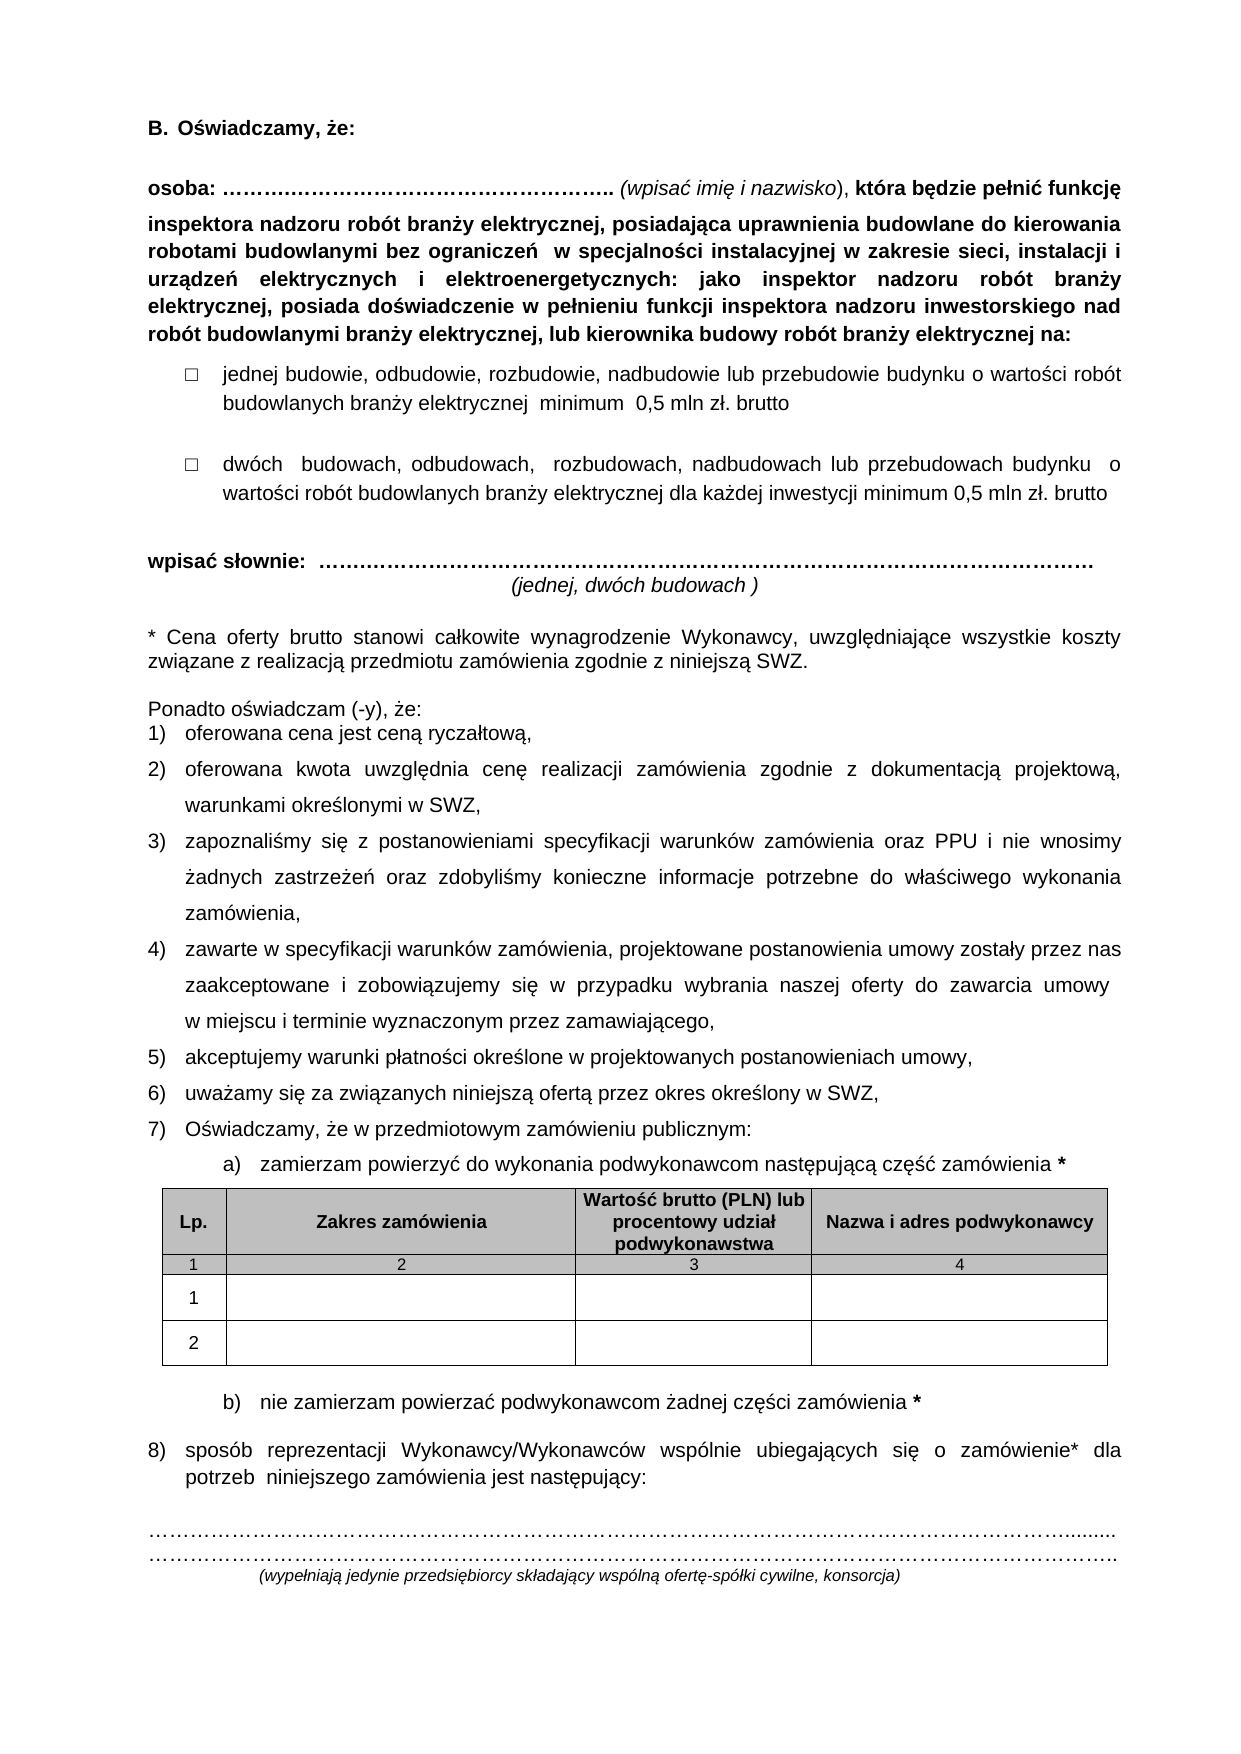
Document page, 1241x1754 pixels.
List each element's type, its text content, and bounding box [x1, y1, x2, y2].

list Oświadczamy, że: [148, 115, 1122, 139]
list oferowana cena jest ceną ryczałtową, [148, 721, 1122, 745]
list akceptujemy warunki płatności określone w projektowanych postanowieniach umowy, [148, 1044, 1122, 1068]
table_cell [812, 1321, 1107, 1364]
list dwóch budowach, odbudowach, rozbudowach, nadbudowach lub przebudowach budynku o wartości robót budowlanych branży elektrycznej dla każdej inwestycji minimum 0,5 mln zł. brutto [185, 452, 1122, 505]
table_cell 4 [812, 1255, 1107, 1274]
table_header Wartość brutto (PLN) lub procentowy udział podwykonawstwa [576, 1189, 811, 1254]
text * Cena oferty brutto stanowi całkowite wynagrodzenie Wykonawcy, uwzględniające wszystkie koszty związane z realizacją przedmiotu zamówienia zgodnie z niniejszą SWZ. [148, 625, 1122, 673]
table_header Zakres zamówienia [227, 1189, 575, 1254]
list zapoznaliśmy się z postanowieniami specyfikacji warunków zamówienia oraz PPU i nie wnosimy żadnych zastrzeżeń oraz zdobyliśmy konieczne informacje potrzebne do właściwego wykonania zamówienia, [148, 829, 1122, 925]
table_cell [227, 1321, 575, 1364]
list nie zamierzam powierzać podwykonawcom żadnej części zamówienia * [223, 1389, 1122, 1413]
table_cell 2 [227, 1255, 575, 1274]
table_header Nazwa i adres podwykonawcy [812, 1189, 1107, 1254]
list oferowana kwota uwzględnia cenę realizacji zamówienia zgodnie z dokumentacją projektową, warunkami określonymi w SWZ, [148, 757, 1122, 817]
list sposób reprezentacji Wykonawcy/Wykonawców wspólnie ubiegających się o zamówienie* dla potrzeb niniejszego zamówienia jest następujący: [148, 1437, 1122, 1489]
text (wypełniają jedynie przedsiębiorcy składający wspólną ofertę-spółki cywilne, konsorcja) [148, 1565, 1122, 1584]
list zamierzam powierzyć do wykonania podwykonawcom następującą część zamówienia * [223, 1152, 1122, 1176]
list zawarte w specyfikacji warunków zamówienia, projektowane postanowienia umowy zostały przez nas zaakceptowane i zobowiązujemy się w przypadku wybrania naszej oferty do zawarcia umowy w miejscu i terminie wyznaczonym przez zamawiającego, [148, 937, 1122, 1032]
text ……………………………………………………………………………………………………………………......... [148, 1517, 1122, 1541]
table_cell 1 [163, 1255, 226, 1274]
table_cell 1 [163, 1275, 226, 1320]
table_header Lp. [163, 1189, 226, 1254]
text ………………………………………………………………………………………………………………………….. [148, 1541, 1122, 1565]
table_cell 3 [576, 1255, 811, 1274]
text (jednej, dwóch budowach ) [148, 572, 1122, 596]
text Ponadto oświadczam (-y), że: [148, 697, 1122, 721]
text inspektora nadzoru robót branży elektrycznej, posiadająca uprawnienia budowlane do kierowania robotami budowlanymi bez ograniczeń w specjalności instalacyjnej w zakresie sieci, instalacji i urządzeń elektrycznych i elektroenergetycznych: jako inspektor nadzoru robót branży elektrycznej, posiada doświadczenie w pełnieniu funkcji inspektora nadzoru inwestorskiego nad robót budowlanymi branży elektrycznej, lub kierownika budowy robót branży elektrycznej na: [148, 212, 1122, 346]
list Oświadczamy, że w przedmiotowym zamówieniu publicznym: [148, 1116, 1122, 1140]
list jednej budowie, odbudowie, rozbudowie, nadbudowie lub przebudowie budynku o wartości robót budowlanych branży elektrycznej minimum 0,5 mln zł. brutto [185, 362, 1122, 415]
table_cell 2 [163, 1321, 226, 1364]
table_cell [812, 1275, 1107, 1320]
table_cell [576, 1321, 811, 1364]
table_cell [227, 1275, 575, 1320]
list uważamy się za związanych niniejszą ofertą przez okres określony w SWZ, [148, 1080, 1122, 1104]
table_cell [576, 1275, 811, 1320]
text osoba: ……….……………………………………….. (wpisać imię i nazwisko), która będzie pełnić funkcję [148, 175, 1122, 199]
text wpisać słownie: …….…………………………………………………………………………………………… [148, 548, 1122, 572]
